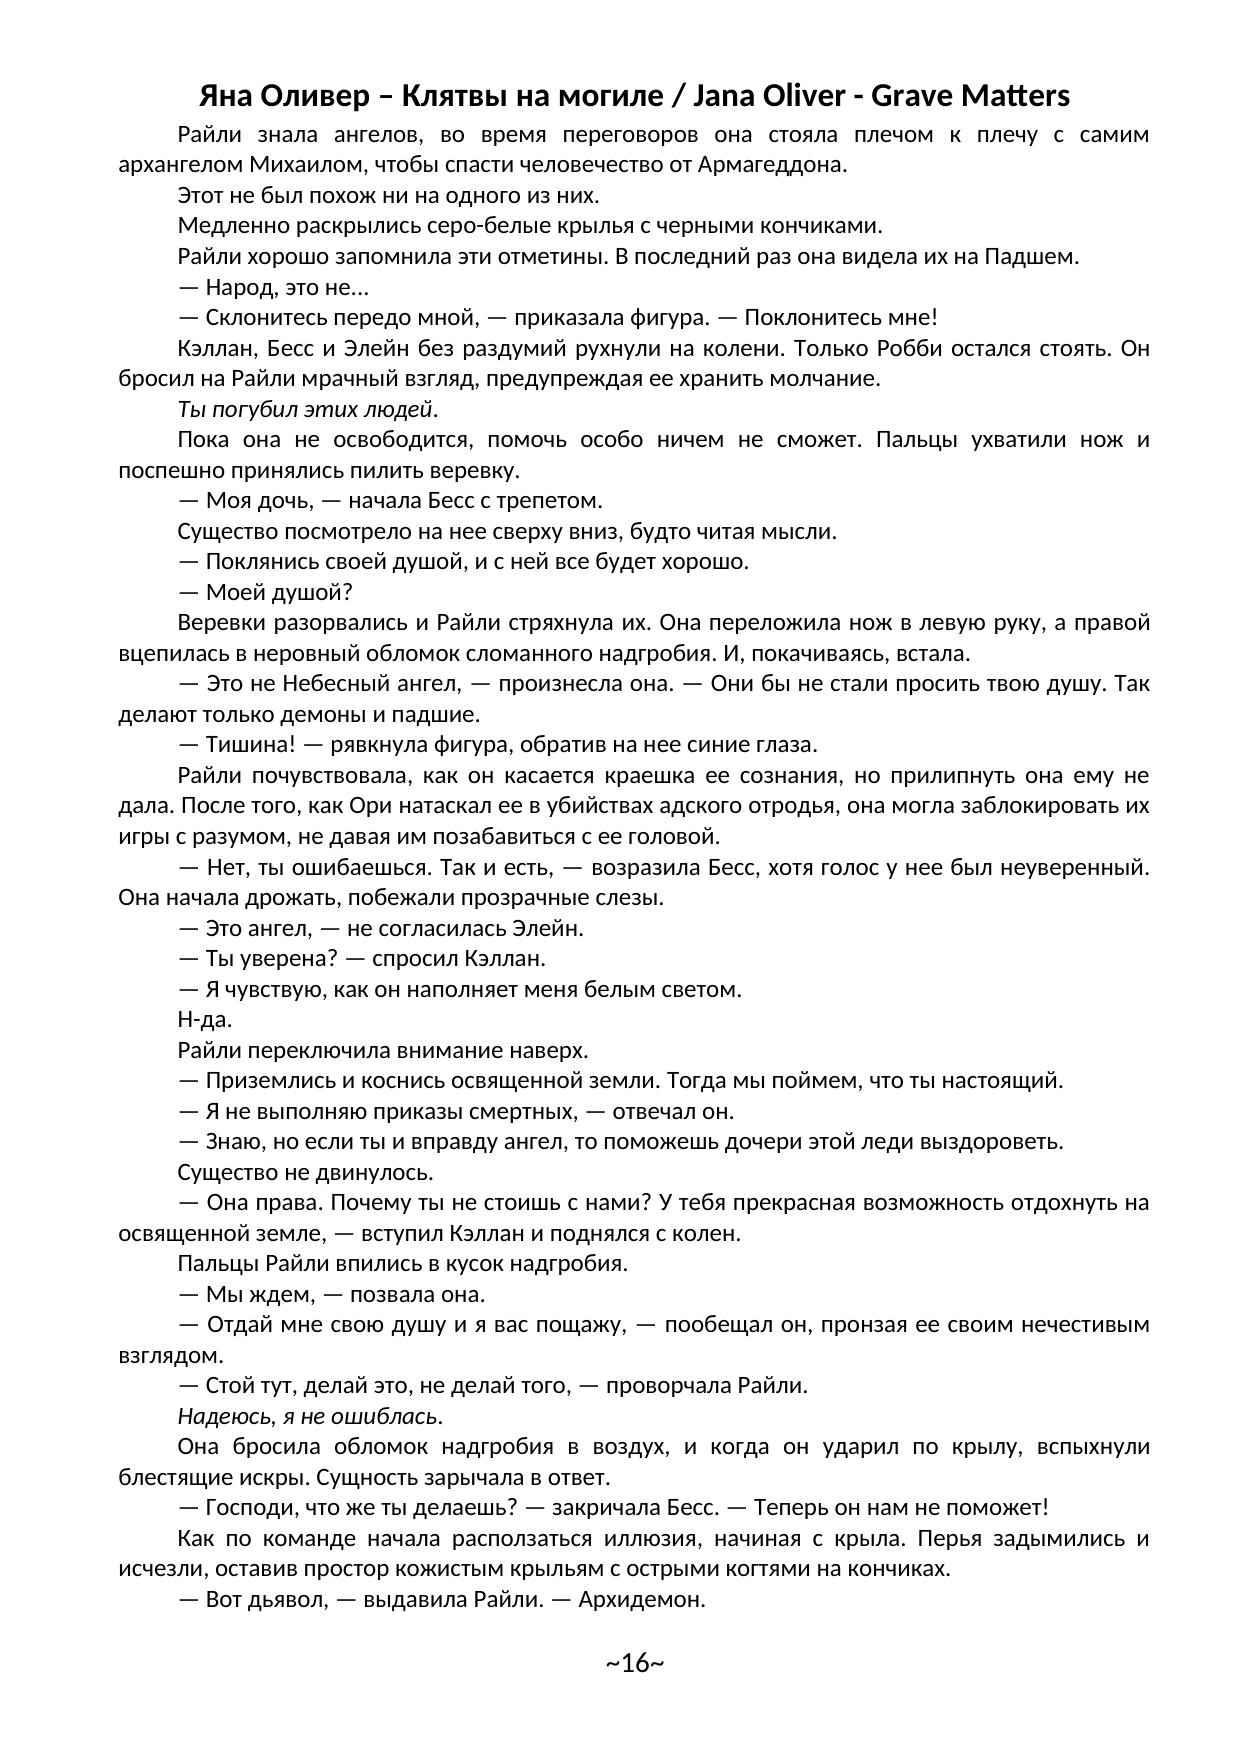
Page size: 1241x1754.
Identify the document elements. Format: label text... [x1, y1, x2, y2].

text Пока она не освободится, помочь особо ничем не сможет. Пальцы ухватили нож и поспешно принялись пилить веревку. [118, 423, 1152, 484]
text — Поклянись своей душой, и с ней все будет хорошо. [118, 545, 1152, 576]
text — Я чувствую, как он наполняет меня белым светом. [118, 973, 1152, 1003]
text Ты погубил этих людей. [118, 393, 1152, 423]
text — Знаю, но если ты и вправду ангел, то поможешь дочери этой леди выздороветь. [118, 1125, 1152, 1156]
text Райли хорошо запомнила эти отметины. В последний раз она видела их на Падшем. [118, 240, 1152, 271]
text — Стой тут, делай это, не делай того, — проворчала Райли. [118, 1369, 1152, 1400]
text Кэллан, Бесс и Элейн без раздумий рухнули на колени. Только Робби остался стоять. Он бросил на Райли мрачный взгляд, предупреждая ее хранить молчание. [118, 332, 1152, 393]
text Существо не двинулось. [118, 1156, 1152, 1186]
text — Моей душой? [118, 576, 1152, 606]
text Пальцы Райли впились в кусок надгробия. [118, 1247, 1152, 1278]
text — Народ, это не... [118, 271, 1152, 301]
text — Мы ждем, — позвала она. [118, 1278, 1152, 1308]
text Райли почувствовала, как он касается краешка ее сознания, но прилипнуть она ему не дала. После того, как Ори натаскал ее в убийствах адского отродья, она могла заблокировать их игры с разумом, не давая им позабавиться с ее головой. [118, 759, 1152, 851]
text Райли переключила внимание наверх. [118, 1034, 1152, 1064]
text Н-да. [118, 1003, 1152, 1034]
text — Ты уверена? — спросил Кэллан. [118, 942, 1152, 973]
text — Вот дьявол, — выдавила Райли. — Архидемон. [118, 1583, 1152, 1614]
text — Склонитесь передо мной, — приказала фигура. — Поклонитесь мне! [118, 301, 1152, 332]
text — Моя дочь, — начала Бесс с трепетом. [118, 484, 1152, 515]
text Медленно раскрылись серо-белые крылья с черными кончиками. [118, 210, 1152, 240]
text — Я не выполняю приказы смертных, — отвечал он. [118, 1095, 1152, 1125]
text Этот не был похож ни на одного из них. [118, 179, 1152, 210]
text — Отдай мне свою душу и я вас пощажу, — пообещал он, пронзая ее своим нечестивым взглядом. [118, 1308, 1152, 1369]
text Она бросила обломок надгробия в воздух, и когда он ударил по крылу, вспыхнули блестящие искры. Сущность зарычала в ответ. [118, 1431, 1152, 1492]
text — Это не Небесный ангел, — произнесла она. — Они бы не стали просить твою душу. Так делают только демоны и падшие. [118, 667, 1152, 728]
text — Она права. Почему ты не стоишь с нами? У тебя прекрасная возможность отдохнуть на освященной земле, — вступил Кэллан и поднялся с колен. [118, 1186, 1152, 1247]
text Как по команде начала расползаться иллюзия, начиная с крыла. Перья задымились и исчезли, оставив простор кожистым крыльям с острыми когтями на кончиках. [118, 1522, 1152, 1583]
text — Это ангел, — не согласилась Элейн. [118, 912, 1152, 942]
text — Нет, ты ошибаешься. Так и есть, — возразила Бесс, хотя голос у нее был неуверенный. Она начала дрожать, побежали прозрачные слезы. [118, 851, 1152, 912]
text Надеюсь, я не ошиблась. [118, 1400, 1152, 1431]
text — Господи, что же ты делаешь? — закричала Бесс. — Теперь он нам не поможет! [118, 1492, 1152, 1522]
text — Приземлись и коснись освященной земли. Тогда мы поймем, что ты настоящий. [118, 1064, 1152, 1095]
text Веревки разорвались и Райли стряхнула их. Она переложила нож в левую руку, а правой вцепилась в неровный обломок сломанного надгробия. И, покачиваясь, встала. [118, 606, 1152, 667]
text Райли знала ангелов, во время переговоров она стояла плечом к плечу с самим архангелом Михаилом, чтобы спасти человечество от Армагеддона. [118, 118, 1152, 179]
text Существо посмотрело на нее сверху вниз, будто читая мысли. [118, 515, 1152, 545]
text — Тишина! — рявкнула фигура, обратив на нее синие глаза. [118, 728, 1152, 759]
